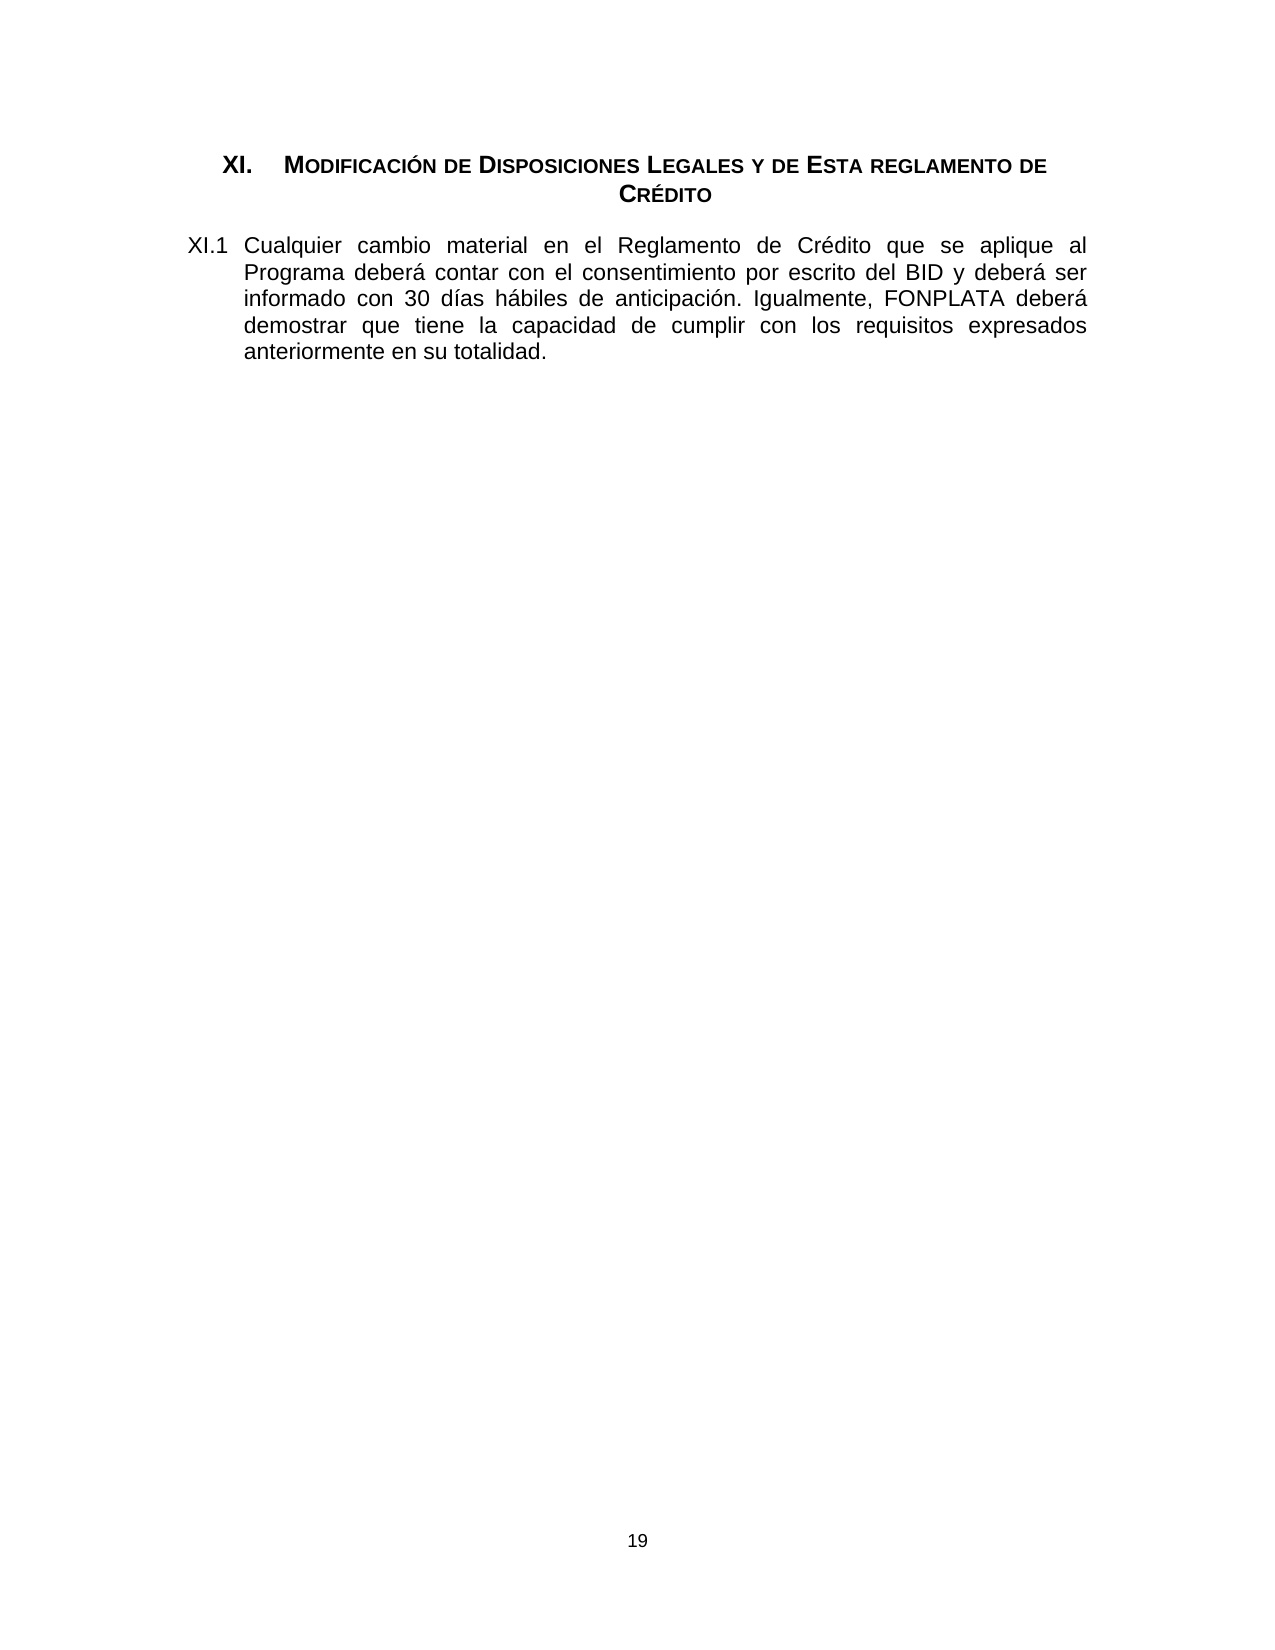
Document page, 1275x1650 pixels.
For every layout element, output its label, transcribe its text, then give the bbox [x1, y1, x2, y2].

text Cualquier cambio material en el Reglamento de Crédito que se aplique al Programa deberá contar con el consentimiento por escrito del BID y deberá ser informado con 30 días hábiles de anticipación. Igualmente, FONPLATA deberá demostrar que tiene la capacidad de cumplir con los requisitos expresados anteriormente en su totalidad. [187, 232, 1087, 364]
text Modificación de Disposiciones Legales y de Esta reglamento de Crédito [196, 150, 1087, 207]
